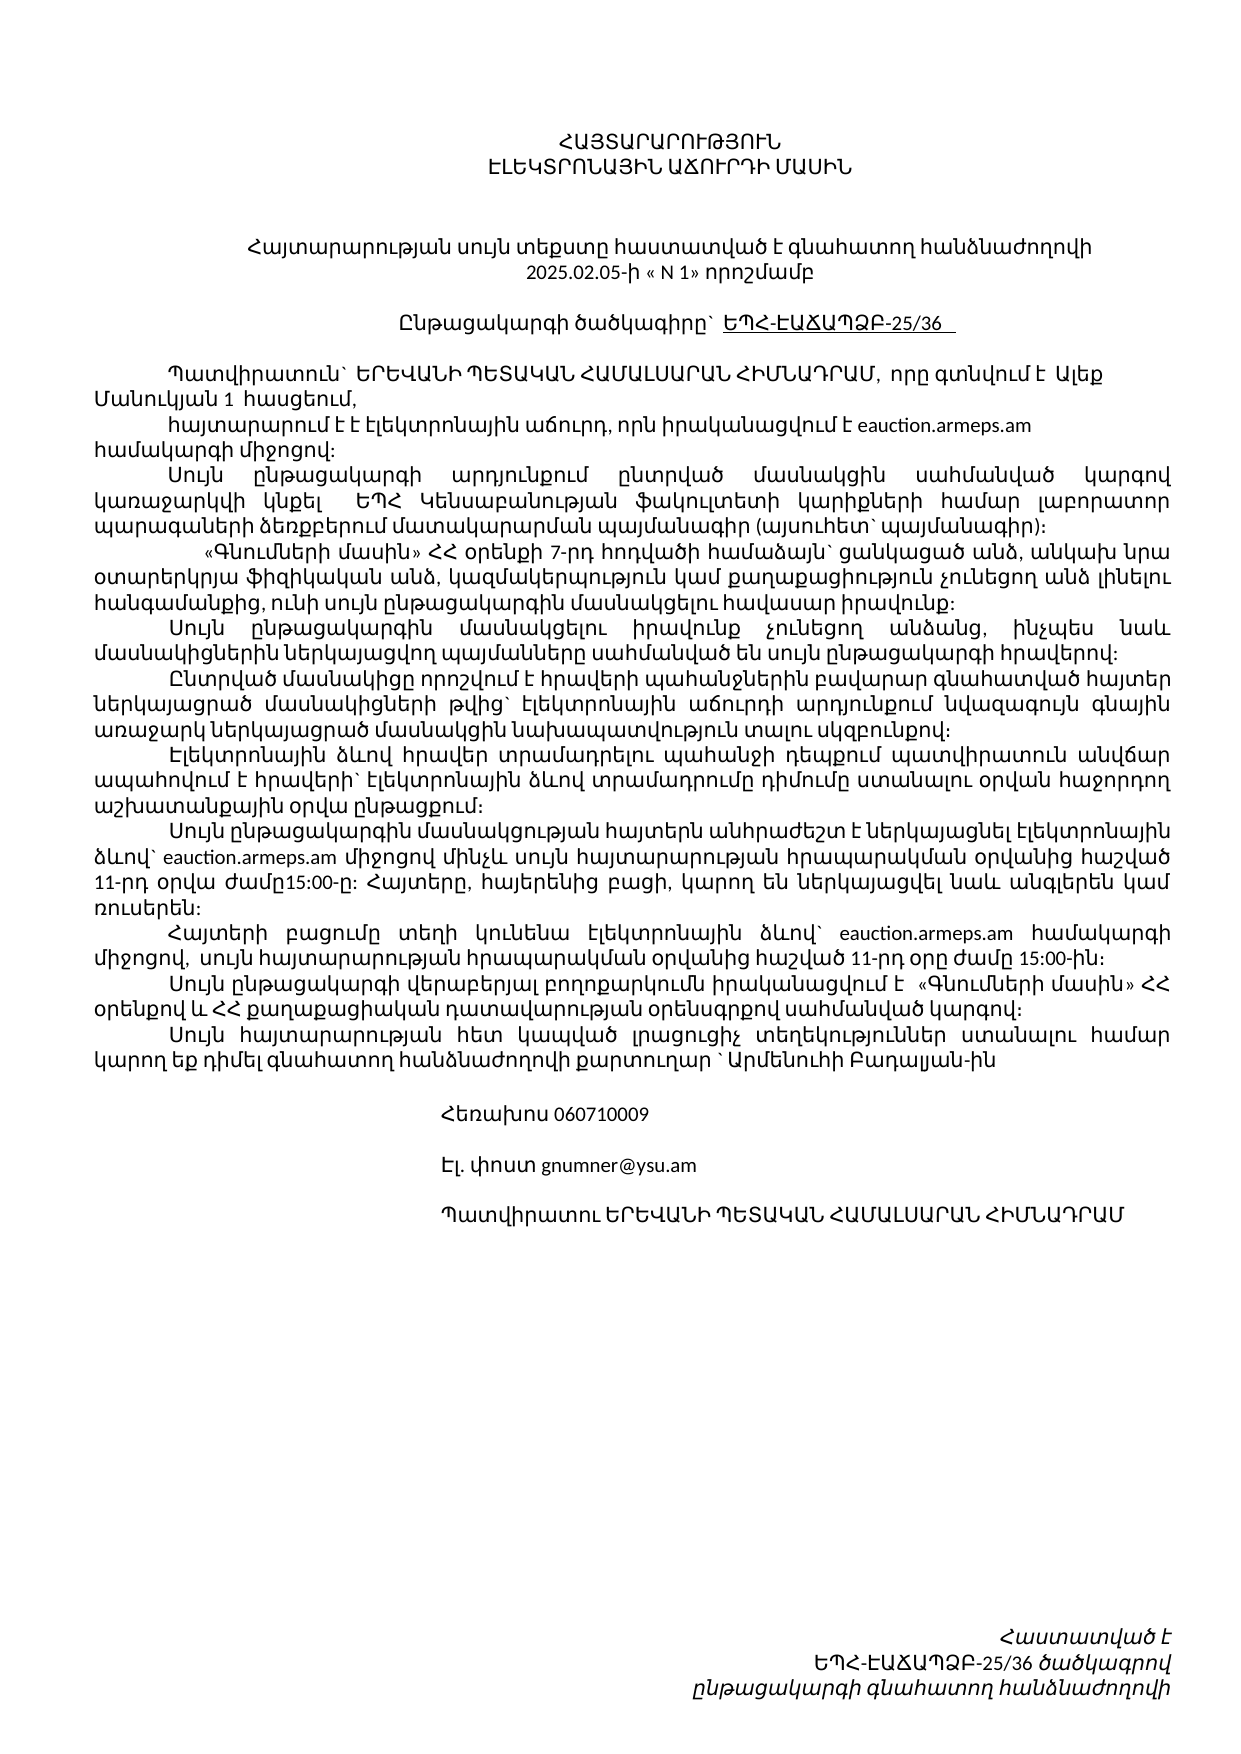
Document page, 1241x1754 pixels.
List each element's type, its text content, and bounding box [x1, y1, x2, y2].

text ՀԱՅՏԱՐԱՐՈՒԹՅՈՒՆ [94, 129, 1171, 154]
text հայտարարում է է էլեկտրոնային աճուրդ, որն իրականացվում է eauction.armeps.am համակարգի միջոցով: [94, 412, 1171, 463]
text Էլեկտրոնային ձևով հրավեր տրամադրելու պահանջի դեպքում պատվիրատուն անվճար ապահովում է հրավերի` էլեկտրոնային ձևով տրամադրումը դիմումը ստանալու օրվան հաջորդող աշխատանքային օրվա ընթացքում։ [94, 742, 1171, 818]
text ԷԼԵԿՏՐՈՆԱՅԻՆ ԱՃՈՒՐԴԻ ՄԱՍԻՆ [94, 154, 1171, 180]
text Ընտրված մասնակիցը որոշվում է հրավերի պահանջներին բավարար գնահատված հայտեր ներկայացրած մասնակիցների թվից` էլեկտրոնային աճուրդի արդյունքում նվազագույն գնային առաջարկ ներկայացրած մասնակցին նախապատվություն տալու սկզբունքով։ [94, 666, 1171, 742]
text Հաստատված է [94, 1624, 1171, 1650]
text Հայտերի բացումը տեղի կունենա էլեկտրոնային ձևով` eauction.armeps.am համակարգի միջոցով, սույն հայտարարության հրապարակման օրվանից հաշված 11-րդ օրը ժամը 15:00-ին։ [94, 920, 1171, 971]
text «Գնումների մասին» ՀՀ օրենքի 7-րդ հոդվածի համաձայն` ցանկացած անձ, անկախ նրա օտարերկրյա ֆիզիկական անձ, կազմակերպություն կամ քաղաքացիություն չունեցող անձ լինելու հանգամանքից, ունի սույն ընթացակարգին մասնակցելու հավասար իրավունք: [94, 539, 1171, 615]
text Սույն ընթացակարգի արդյունքում ընտրված մասնակցին սահմանված կարգով կառաջարկվի կնքել ԵՊՀ Կենսաբանության ֆակուլտետի կարիքների համար լաբորատոր պարագաների ձեռքբերում մատակարարման պայմանագիր (այսուհետ` պայմանագիր)։ [94, 463, 1171, 539]
text Հեռախոս 060710009 [94, 1101, 1171, 1126]
text Սույն ընթացակարգին մասնակցության հայտերն անհրաժեշտ է ներկայացնել էլեկտրոնային ձևով` eauction.armeps.am միջոցով մինչև սույն հայտարարության հրապարակման օրվանից հաշված 11-րդ օրվա ժամը15:00-ը: Հայտերը, հայերենից բացի, կարող են ներկայացվել նաև անգլերեն կամ ռուսերեն: [94, 818, 1171, 920]
text Հայտարարության սույն տեքստը հաստատված է գնահատող հանձնաժողովի [94, 234, 1171, 259]
text Սույն ընթացակարգին մասնակցելու իրավունք չունեցող անձանց, ինչպես նաև մասնակիցներին ներկայացվող պայմանները սահմանված են սույն ընթացակարգի հրավերով: [94, 615, 1171, 666]
text ընթացակարգի գնահատող հանձնաժողովի [94, 1675, 1171, 1701]
text ԵՊՀ-ԷԱՃԱՊՁԲ-25/36 ծածկագրով [94, 1650, 1171, 1675]
text Սույն ընթացակարգի վերաբերյալ բողոքարկումն իրականացվում է «Գնումների մասին» ՀՀ օրենքով և ՀՀ քաղաքացիական դատավարության օրենսգրքով սահմանված կարգով։ [94, 971, 1171, 1022]
text Պատվիրատու ԵՐԵՎԱՆԻ ՊԵՏԱԿԱՆ ՀԱՄԱԼՍԱՐԱՆ ՀԻՄՆԱԴՐԱՄ [94, 1203, 1171, 1228]
text 2025.02.05 -ի « N 1» որոշմամբ [94, 259, 1171, 285]
text Էլ. փոստ gnumner@ysu.am [94, 1152, 1171, 1177]
text Սույն հայտարարության հետ կապված լրացուցիչ տեղեկություններ ստանալու համար կարող եք դիմել գնահատող հանձնաժողովի քարտուղար ` Արմենուհի Բադալյան-ին [94, 1022, 1171, 1073]
text Ընթացակարգի ծածկագիրը` ԵՊՀ-ԷԱՃԱՊՁԲ-25/36 [94, 310, 1171, 336]
text Պատվիրատուն` ԵՐԵՎԱՆԻ ՊԵՏԱԿԱՆ ՀԱՄԱԼՍԱՐԱՆ ՀԻՄՆԱԴՐԱՄ, որը գտնվում է Ալեք Մանուկյան 1 հասցեում, [94, 361, 1171, 412]
